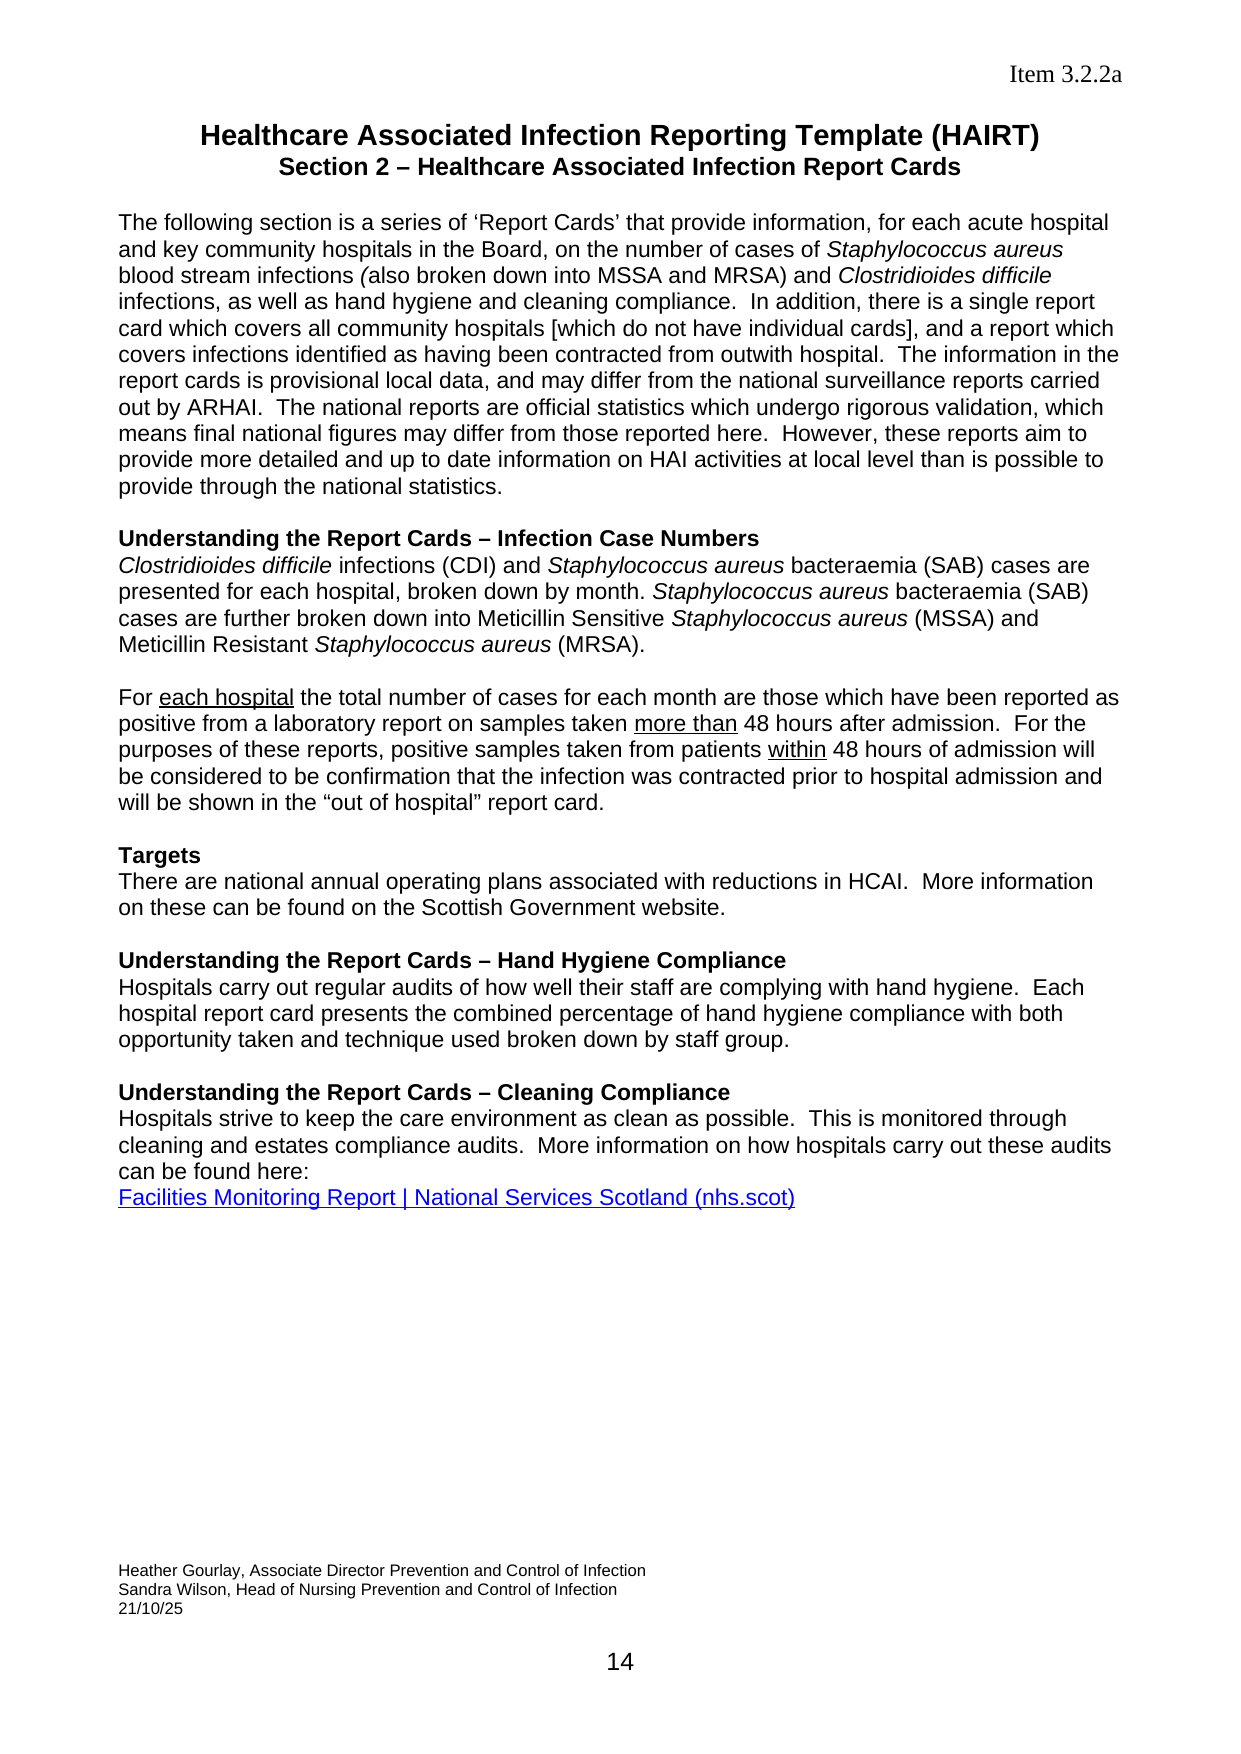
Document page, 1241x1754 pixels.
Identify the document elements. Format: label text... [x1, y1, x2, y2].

text Understanding the Report Cards – Infection Case Numbers [118, 525, 1122, 552]
text Understanding the Report Cards – Hand Hygiene Compliance [118, 947, 1122, 973]
text Hospitals strive to keep the care environment as clean as possible. This is monitored through cleaning and estates compliance audits. More information on how hospitals carry out these audits can be found here: [118, 1105, 1122, 1184]
text Section 2 – Healthcare Associated Infection Report Cards [118, 152, 1122, 180]
text For each hospital the total number of cases for each month are those which have been reported as positive from a laboratory report on samples taken more than 48 hours after admission. For the purposes of these reports, positive samples taken from patients within 48 hours of admission will be considered to be confirmation that the infection was contracted prior to hospital admission and will be shown in the “out of hospital” report card. [118, 683, 1122, 815]
text The following section is a series of ‘Report Cards’ that provide information, for each acute hospital and key community hospitals in the Board, on the number of cases of Staphylococcus aureus blood stream infections (also broken down into MSSA and MRSA) and Clostridioides difficile infections, as well as hand hygiene and cleaning compliance. In addition, there is a single report card which covers all community hospitals [which do not have individual cards], and a report which covers infections identified as having been contracted from outwith hospital. The information in the report cards is provisional local data, and may differ from the national surveillance reports carried out by ARHAI. The national reports are official statistics which undergo rigorous validation, which means final national figures may differ from those reported here. However, these reports aim to provide more detailed and up to date information on HAI activities at local level than is possible to provide through the national statistics. [118, 209, 1122, 499]
text Hospitals carry out regular audits of how well their staff are complying with hand hygiene. Each hospital report card presents the combined percentage of hand hygiene compliance with both opportunity taken and technique used broken down by staff group. [118, 973, 1122, 1052]
text Targets [118, 842, 1122, 868]
text Facilities Monitoring Report | National Services Scotland (nhs.scot) [118, 1184, 1122, 1211]
text Understanding the Report Cards – Cleaning Compliance [118, 1079, 1122, 1105]
text Healthcare Associated Infection Reporting Template (HAIRT) [118, 118, 1122, 152]
text Clostridioides difficile infections (CDI) and Staphylococcus aureus bacteraemia (SAB) cases are presented for each hospital, broken down by month. Staphylococcus aureus bacteraemia (SAB) cases are further broken down into Meticillin Sensitive Staphylococcus aureus (MSSA) and Meticillin Resistant Staphylococcus aureus (MRSA). [118, 552, 1122, 657]
text There are national annual operating plans associated with reductions in HCAI. More information on these can be found on the Scottish Government website. [118, 868, 1122, 921]
